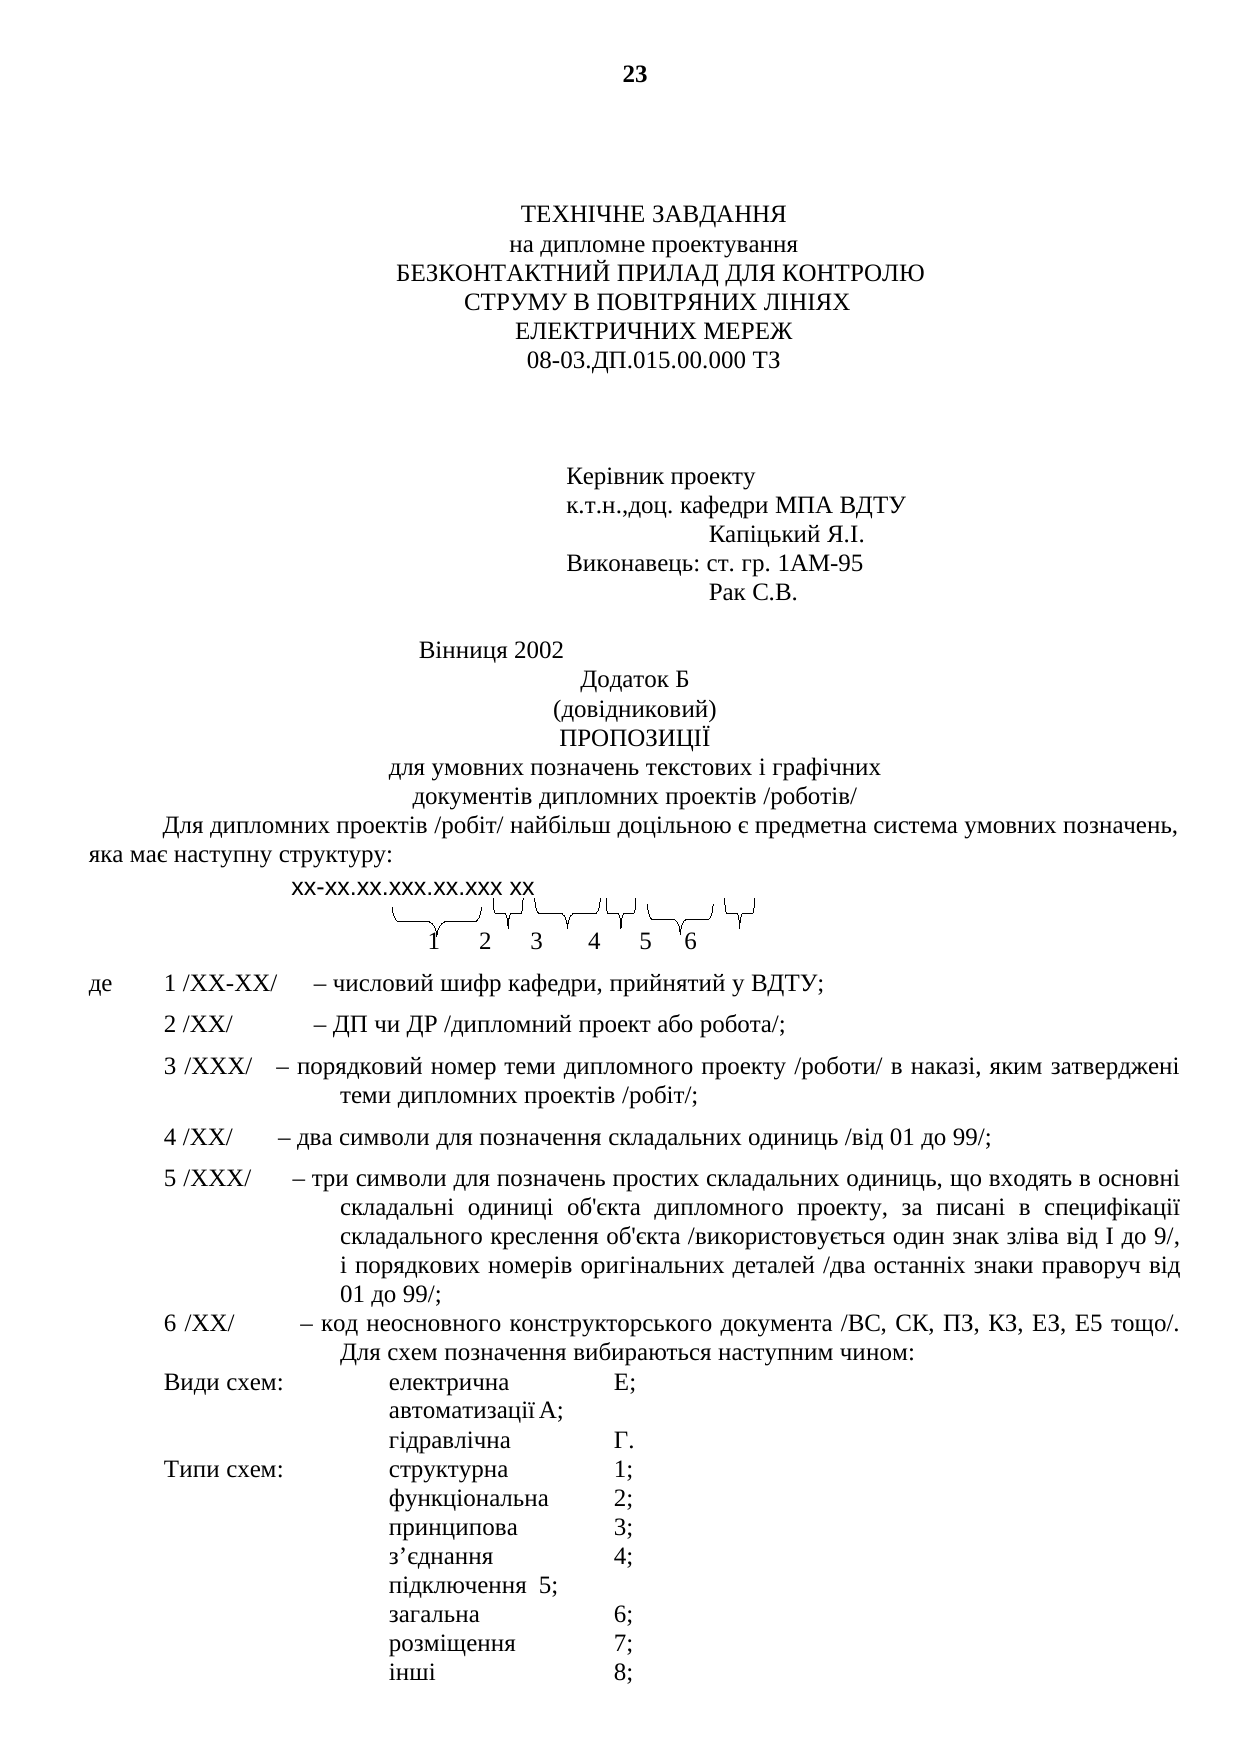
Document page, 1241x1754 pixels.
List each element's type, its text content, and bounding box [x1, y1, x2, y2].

text автоматизації А; [164, 1395, 1181, 1424]
text документів дипломних проектів /роботів/ [89, 781, 1181, 810]
title ПРОПОЗИЦІЇ [89, 722, 1181, 752]
text Капіцький Я.І. [89, 519, 1181, 548]
text підключення 5; [164, 1570, 1181, 1599]
title Додаток Б [89, 664, 1181, 693]
text Вінниця 2002 [89, 635, 1181, 664]
text к.т.н.,доц. кафедри МПА ВДТУ [89, 490, 1181, 519]
text Види схем: електрична Е; [164, 1366, 1181, 1395]
text принципова 3; [164, 1512, 1181, 1541]
text де 1 /ХХ-ХХ/ – числовий шифр кафедри, прийнятий у ВДТУ; [89, 968, 1181, 997]
text загальна 6; [164, 1599, 1181, 1628]
text 4 /XX/ – два символи для позначення складальних одиниць /від 01 до 99/; [164, 1121, 1181, 1150]
text хх-хх.хх.ххх.хх.ххх хх [89, 872, 1181, 901]
text інші 8; [164, 1657, 1181, 1686]
text для умовних позначень текстових і графічних [89, 752, 1181, 781]
text ТЕХНІЧНЕ ЗАВДАННЯ [89, 199, 1181, 228]
text 5 /XXX/ – три символи для позначень простих складальних одиниць, що входять в основні складальні одиниці об'єкта дипломного проекту, за писані в специфікації складального креслення об'єкта /використовується один знак зліва від І до 9/, і порядкових номерів оригінальних деталей /два останніх знаки праворуч від 01 до 99/; [164, 1163, 1181, 1308]
text Виконавець: ст. гр. 1АМ-95 [89, 548, 1181, 577]
text Рак С.В. [89, 577, 1181, 606]
text СТРУМУ В ПОВІТРЯНИХ ЛІНІЯХ [133, 287, 1181, 316]
text 3 /XXX/ – порядковий номер теми дипломного проекту /роботи/ в наказі, яким затверджені теми дипломних проектів /робіт/; [164, 1051, 1181, 1109]
text БЕЗКОНТАКТНИЙ ПРИЛАД ДЛЯ КОНТРОЛЮ [133, 257, 1181, 287]
text 6 /XX/ – код неосновного конструкторського документа /ВС, СК, ПЗ, КЗ, ЕЗ, Е5 тощо/. Для схем позначення вибираються наступним чином: [164, 1308, 1181, 1366]
text 08-03.ДП.015.00.000 ТЗ [89, 345, 1181, 374]
text ЕЛЕКТРИЧНИХ МЕРЕЖ [89, 316, 1181, 345]
title (довідниковий) [89, 693, 1181, 722]
text Типи схем: структурна 1; [164, 1453, 1181, 1483]
text на дипломне проектування [89, 228, 1181, 257]
text гідравлічна Г. [164, 1424, 1181, 1453]
text 1 2 3 4 5 6 [389, 926, 1181, 955]
text Для дипломних проектів /робіт/ найбільш доцільною є предметна система умовних позначень, яка має наступну структуру: [89, 810, 1181, 868]
text Керівник проекту [89, 461, 1181, 490]
text 2 /XX/ – ДП чи ДР /дипломний проект або робота/; [89, 1009, 1181, 1038]
text розміщення 7; [164, 1628, 1181, 1657]
text з’єднання 4; [164, 1541, 1181, 1570]
text функціональна 2; [164, 1483, 1181, 1512]
